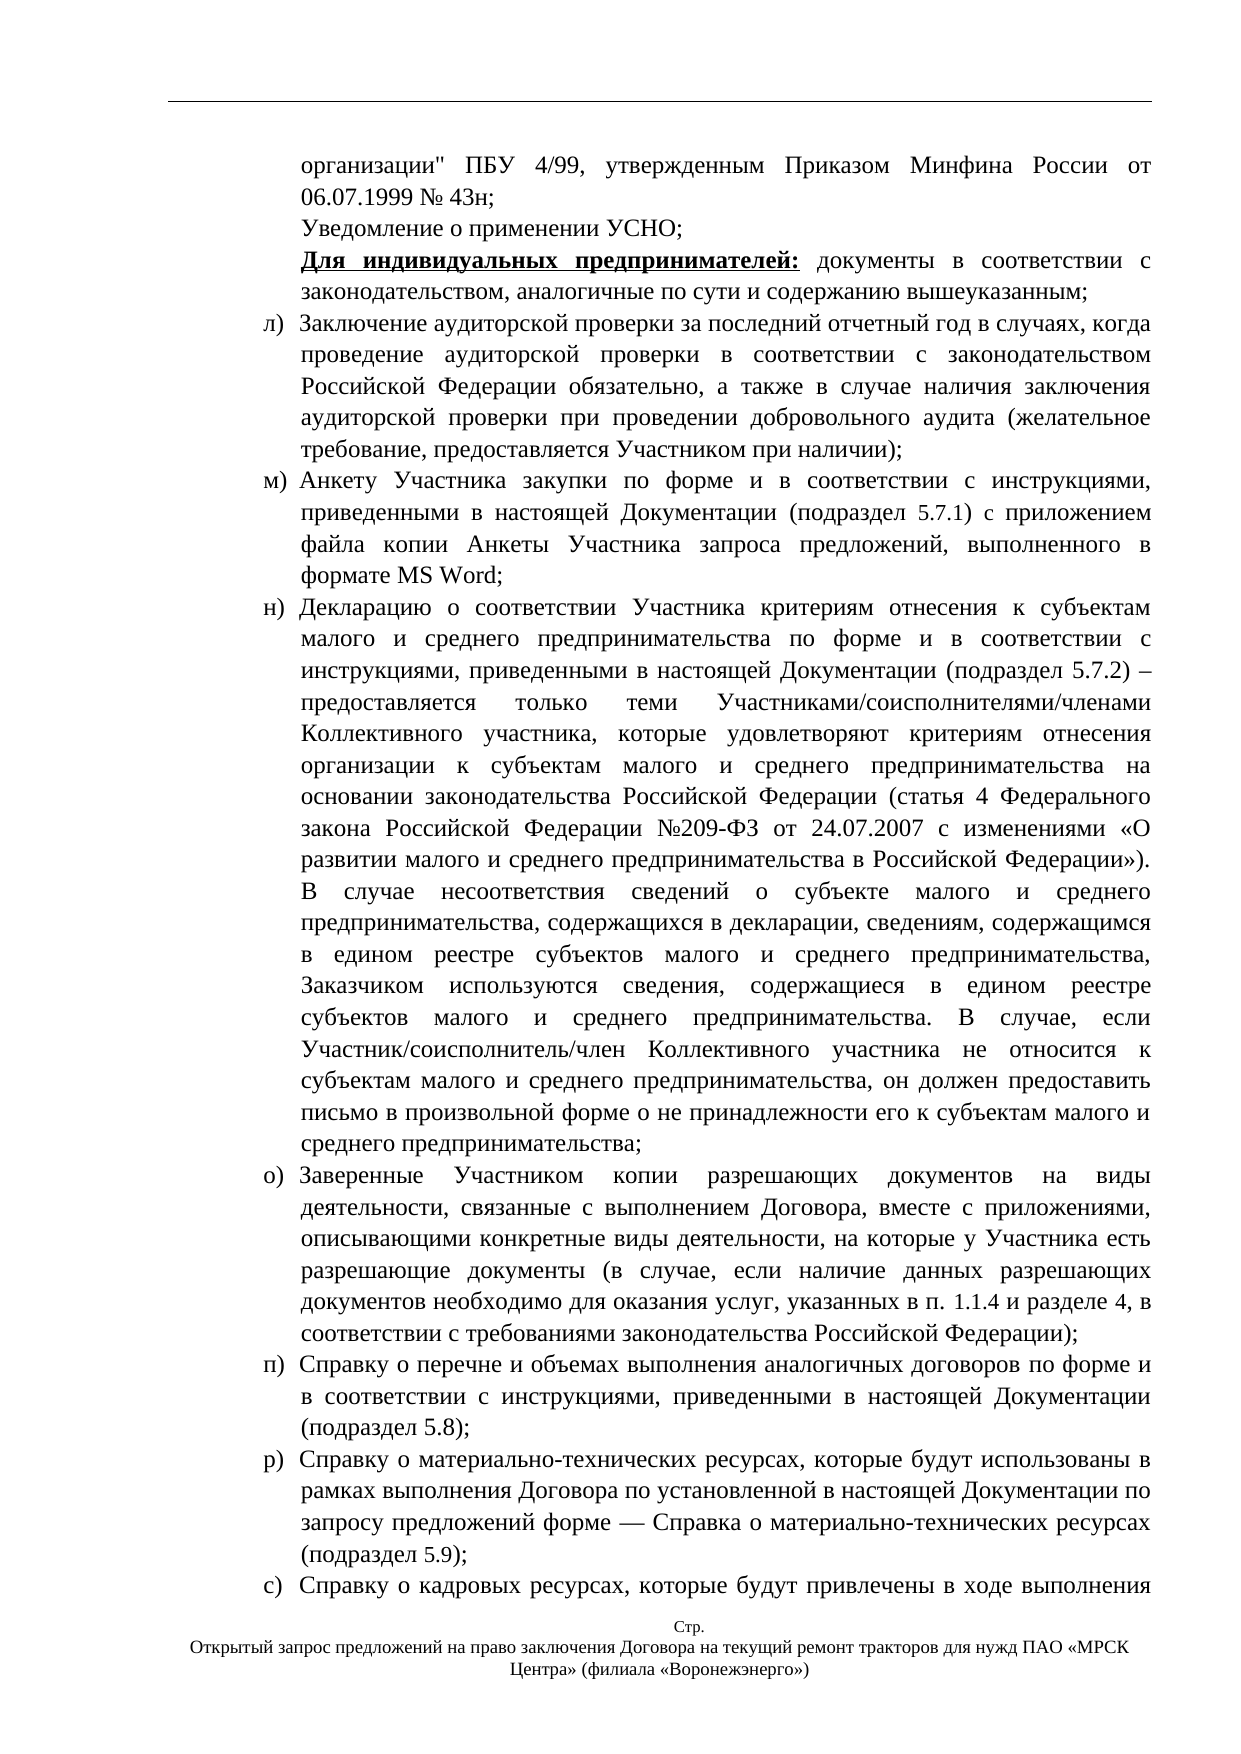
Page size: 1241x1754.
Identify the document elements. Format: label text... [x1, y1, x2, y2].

list Анкету Участника закупки по форме и в соответствии с инструкциями, приведенными в настоящей Документации (подраздел 5.7.1) с приложением файла копии Анкеты Участника запроса предложений, выполненного в формате MS Word; [263, 466, 1152, 589]
text Для индивидуальных предпринимателей: документы в соответствии с законодательством, аналогичные по сути и содержанию вышеуказанным; [301, 245, 1152, 305]
text Уведомление о применении УСНО; [301, 213, 1152, 242]
list Декларацию о соответствии Участника критериям отнесения к субъектам малого и среднего предпринимательства по форме и в соответствии с инструкциями, приведенными в настоящей Документации (подраздел 5.7.2) – предоставляется только теми Участниками/соисполнителями/членами Коллективного участника, которые удовлетворяют критериям отнесения организации к субъектам малого и среднего предпринимательства на основании законодательства Российской Федерации (статья 4 Федерального закона Российской Федерации №209-ФЗ от 24.07.2007 с изменениями «О развитии малого и среднего предпринимательства в Российской Федерации»). В случае несоответствия сведений о субъекте малого и среднего предпринимательства, содержащихся в декларации, сведениям, содержащимся в едином реестре субъектов малого и среднего предпринимательства, Заказчиком используются сведения, содержащиеся в едином реестре субъектов малого и среднего предпринимательства. В случае, если Участник/соисполнитель/член Коллективного участника не относится к субъектам малого и среднего предпринимательства, он должен предоставить письмо в произвольной форме о не принадлежности его к субъектам малого и среднего предпринимательства; [263, 592, 1152, 1157]
list Заверенные Участником копии разрешающих документов на виды деятельности, связанные с выполнением Договора, вместе с приложениями, описывающими конкретные виды деятельности, на которые у Участника есть разрешающие документы (в случае, если наличие данных разрешающих документов необходимо для оказания услуг, указанных в п. 1.1.4 и разделе 4, в соответствии с требованиями законодательства Российской Федерации); [263, 1160, 1152, 1347]
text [301, 150, 1152, 210]
list Справку о перечне и объемах выполнения аналогичных договоров по форме и в соответствии с инструкциями, приведенными в настоящей Документации (подраздел 5.8); [263, 1349, 1152, 1441]
list Заключение аудиторской проверки за последний отчетный год в случаях, когда проведение аудиторской проверки в соответствии с законодательством Российской Федерации обязательно, а также в случае наличия заключения аудиторской проверки при проведении добровольного аудита (желательное требование, предоставляется Участником при наличии); [263, 308, 1152, 463]
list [263, 1570, 1152, 1599]
list Справку о материально-технических ресурсах, которые будут использованы в рамках выполнения Договора по установленной в настоящей Документации по запросу предложений форме — Справка о материально-технических ресурсах (подраздел 5.9); [263, 1444, 1152, 1567]
